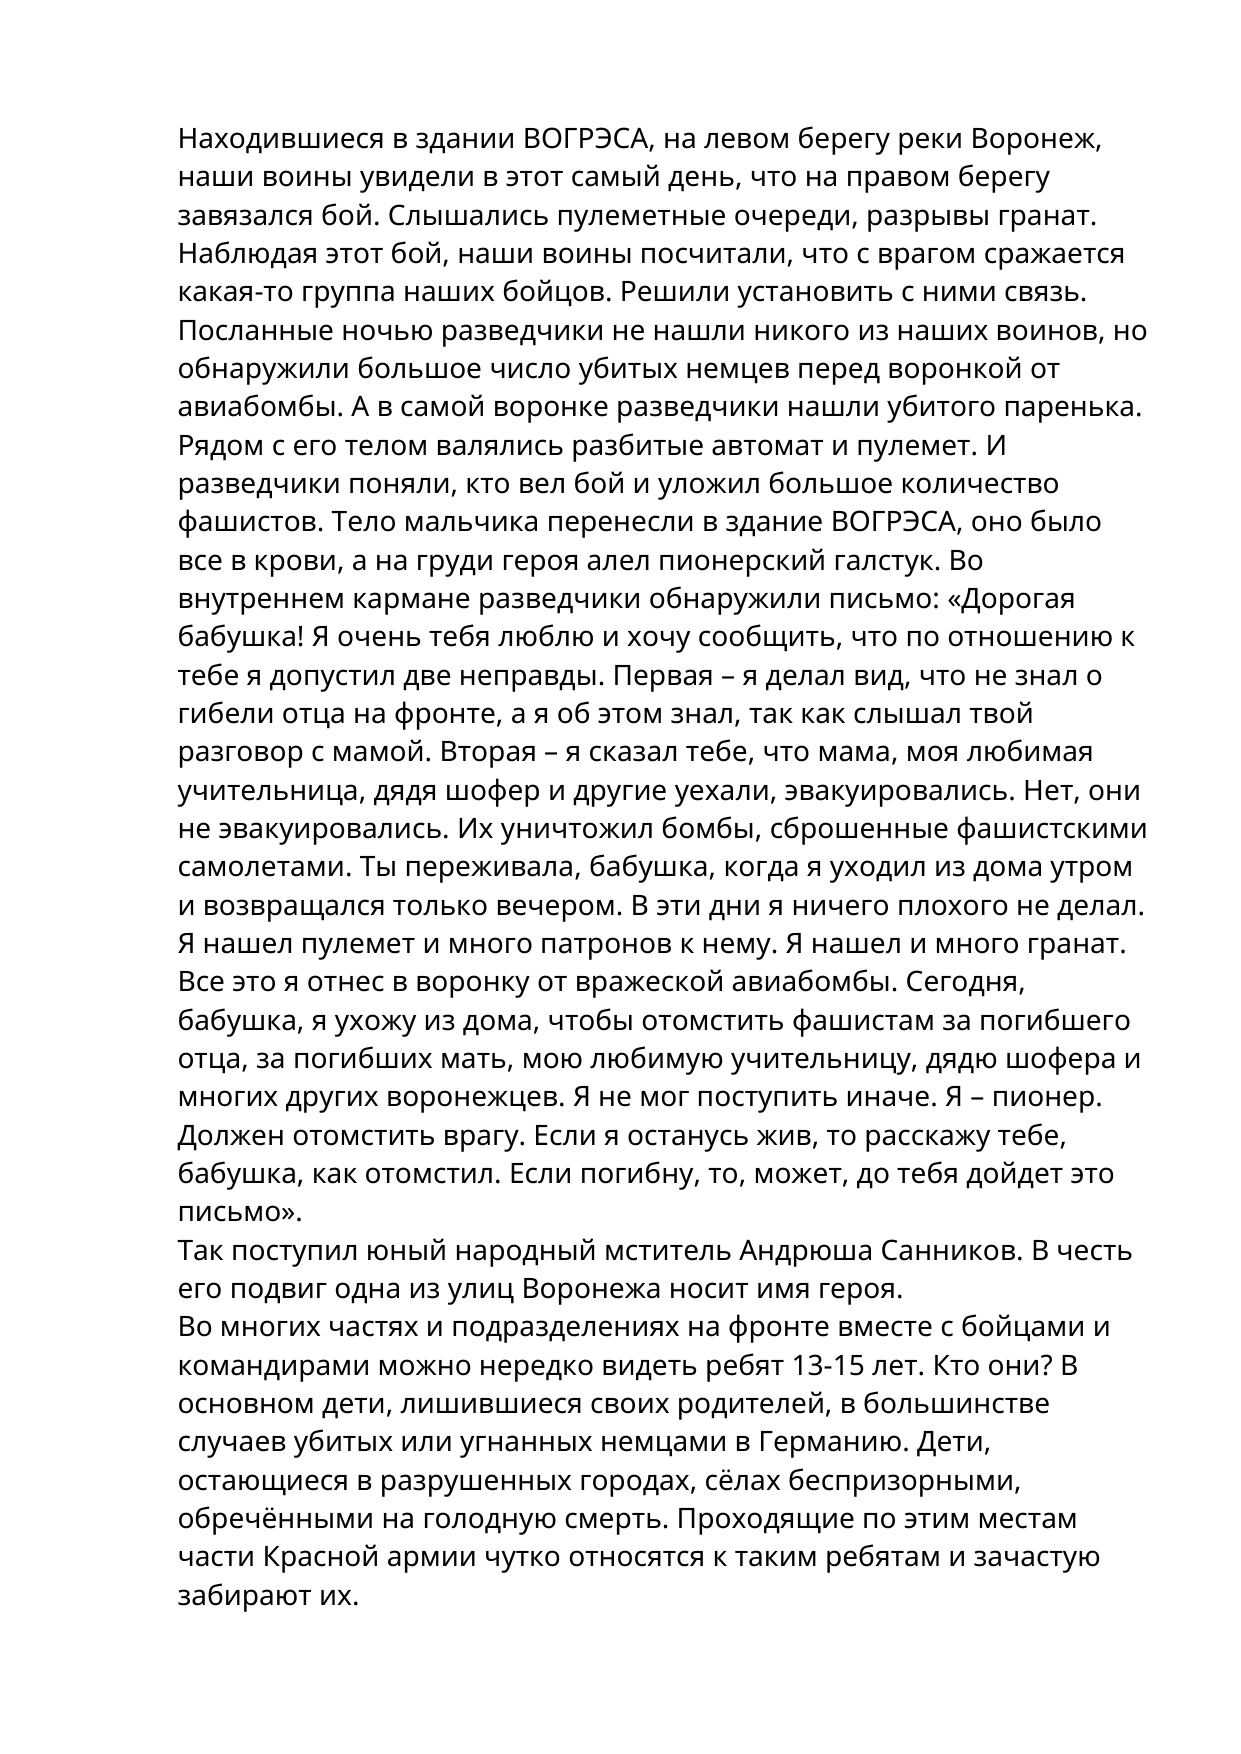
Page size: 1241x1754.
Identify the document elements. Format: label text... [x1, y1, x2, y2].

text Находившиеся в здании ВОГРЭСА, на левом берегу реки Воронеж, наши воины увидели в этот самый день, что на правом берегу завязался бой. Слышались пулеметные очереди, разрывы гранат. Наблюдая этот бой, наши воины посчитали, что с врагом сражается какая-то группа наших бойцов. Решили установить с ними связь. Посланные ночью разведчики не нашли никого из наших воинов, но обнаружили большое число убитых немцев перед воронкой от авиабомбы. А в самой воронке разведчики нашли убитого паренька. Рядом с его телом валялись разбитые автомат и пулемет. И разведчики поняли, кто вел бой и уложил большое количество фашистов. Тело мальчика перенесли в здание ВОГРЭСА, оно было все в крови, а на груди героя алел пионерский галстук. Во внутреннем кармане разведчики обнаружили письмо: «Дорогая бабушка! Я очень тебя люблю и хочу сообщить, что по отношению к тебе я допустил две неправды. Первая – я делал вид, что не знал о гибели отца на фронте, а я об этом знал, так как слышал твой разговор с мамой. Вторая – я сказал тебе, что мама, моя любимая учительница, дядя шофер и другие уехали, эвакуировались. Нет, они не эвакуировались. Их уничтожил бомбы, сброшенные фашистскими самолетами. Ты переживала, бабушка, когда я уходил из дома утром и возвращался только вечером. В эти дни я ничего плохого не делал. Я нашел пулемет и много патронов к нему. Я нашел и много гранат. Все это я отнес в воронку от вражеской авиабомбы. Сегодня, бабушка, я ухожу из дома, чтобы отомстить фашистам за погибшего отца, за погибших мать, мою любимую учительницу, дядю шофера и многих других воронежцев. Я не мог поступить иначе. Я – пионер. Должен отомстить врагу. Если я останусь жив, то расскажу тебе, бабушка, как отомстил. Если погибну, то, может, до тебя дойдет это письмо». [177, 118, 1152, 1230]
text Во многих частях и подразделениях на фронте вместе с бойцами и командирами можно нередко видеть ребят 13-15 лет. Кто они? В основном дети, лишившиеся своих родителей, в большинстве случаев убитых или угнанных немцами в Германию. Дети, остающиеся в разрушенных городах, сёлах беспризорными, обречёнными на голодную смерть. Проходящие по этим местам части Красной армии чутко относятся к таким ребятам и зачастую забирают их. [177, 1306, 1152, 1613]
text Так поступил юный народный мститель Андрюша Санников. В честь его подвиг одна из улиц Воронежа носит имя героя. [177, 1230, 1152, 1306]
